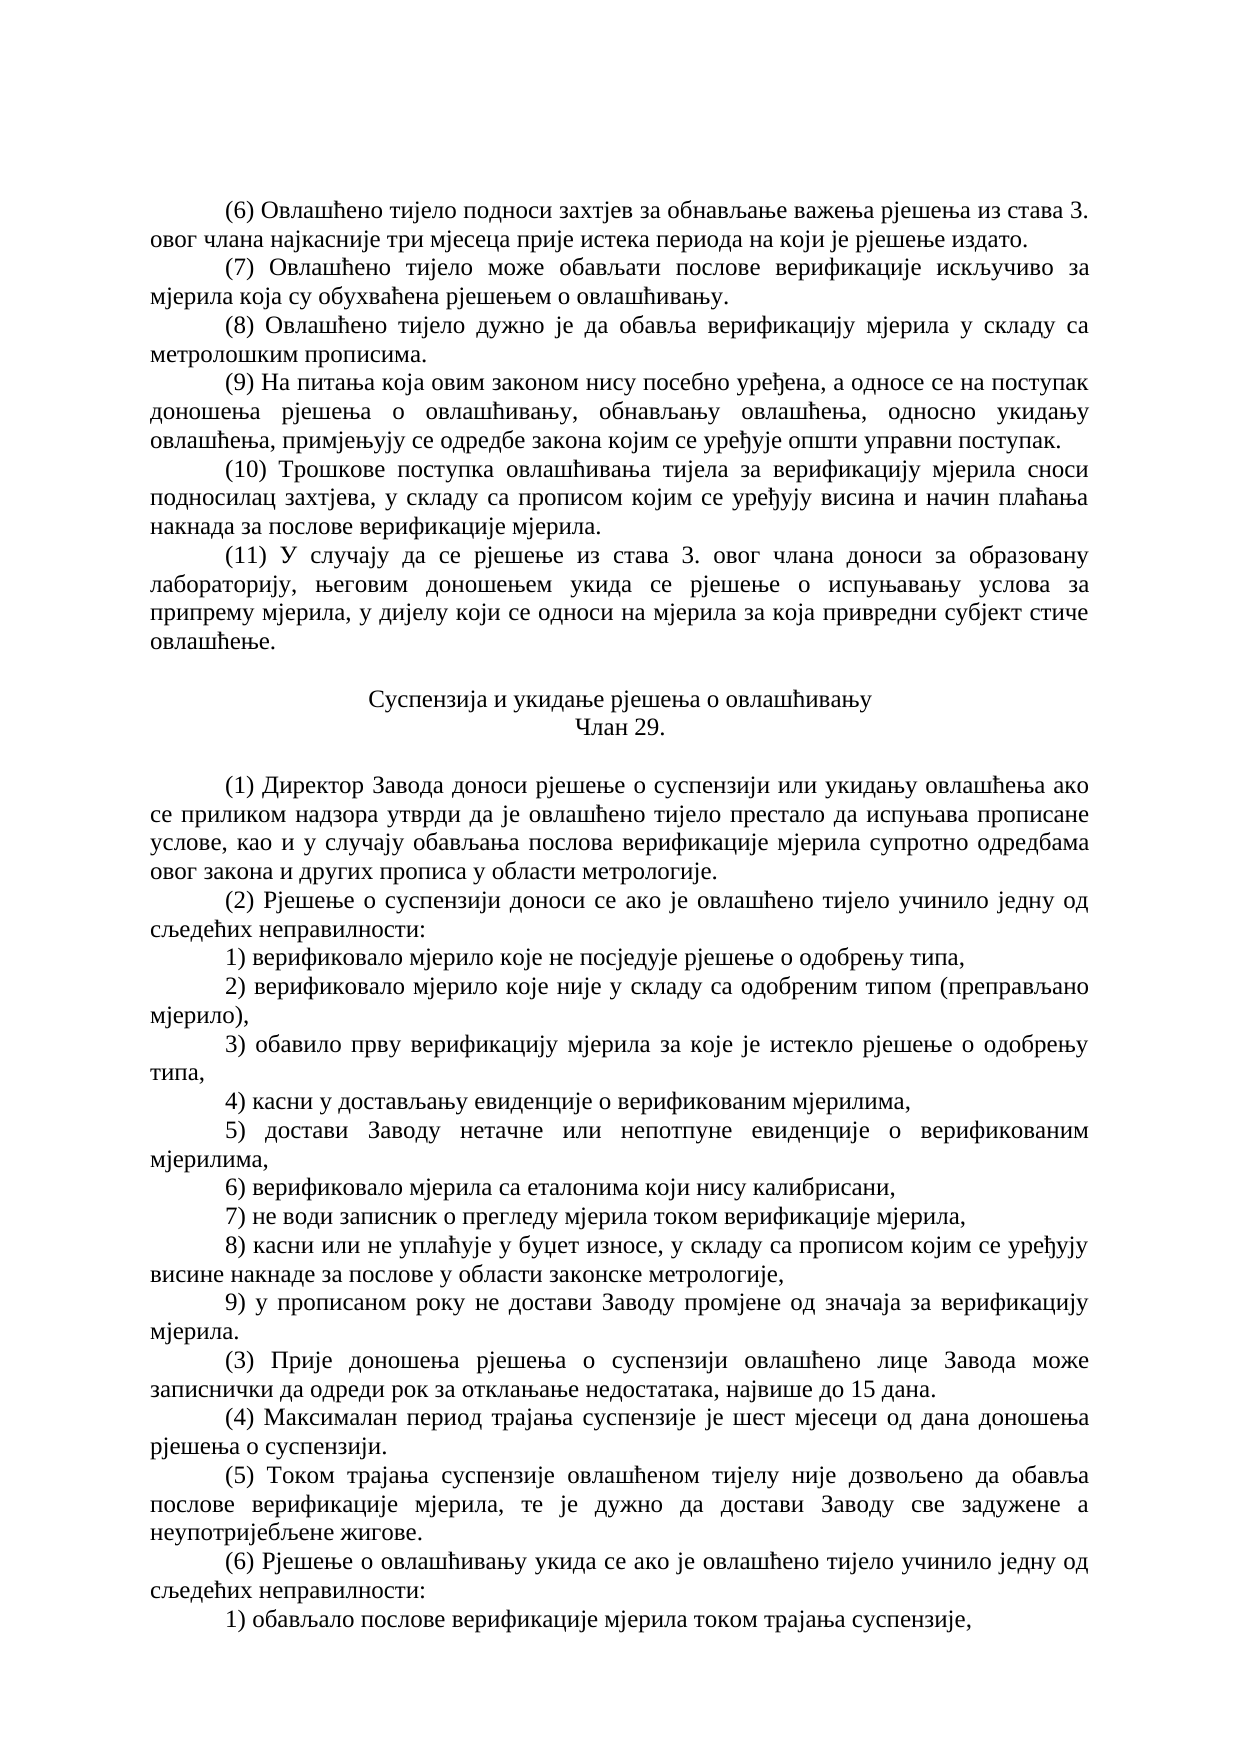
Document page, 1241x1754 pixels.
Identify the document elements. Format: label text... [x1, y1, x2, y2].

text (6) Рјешење о овлашћивању укида се ако је овлашћено тијело учинило једну од сљедећих неправилности: [150, 1546, 1090, 1604]
text 1) обављало послове верификације мјерила током трајања суспензије, [150, 1604, 1090, 1632]
text (8) Овлашћено тијело дужно је да обавља верификацију мјерила у складу са метролошким прописима. [150, 310, 1090, 367]
text 7) не води записник о прегледу мјерила током верификације мјерила, [150, 1201, 1090, 1230]
text 6) верификовало мјерила са еталонима који нису калибрисани, [150, 1172, 1090, 1201]
text (9) На питања која овим законом нису посебно уређена, а односе се на поступак доношења рјешења о овлашћивању, обнављању овлашћења, односно укидању овлашћења, примјењују се одредбе закона којим се уређује општи управни поступак. [150, 367, 1090, 454]
text (10) Трошкове поступка овлашћивања тијела за верификацију мјерила сноси подносилац захтјева, у складу са прописом којим се уређују висина и начин плаћања накнада за послове верификације мјерила. [150, 454, 1090, 540]
text 4) касни у достављању евиденције о верификованим мјерилима, [150, 1086, 1090, 1115]
text 2) верификовало мјерило које није у складу са одобреним типом (преправљано мјерило), [150, 971, 1090, 1029]
text 8) касни или не уплаћује у буџет износе, у складу са прописом којим се уређују висине накнаде за послове у области законске метрологије, [150, 1230, 1090, 1287]
text (1) Директор Завода доноси рјешење о суспензији или укидању овлашћења ако се приликом надзора утврди да је овлашћено тијело престало да испуњава прописане услове, као и у случају обављања послова верификације мјерила супротно одредбама овог закона и других прописа у области метрологије. [150, 770, 1090, 885]
text 9) у прописаном року не достави Заводу промјене од значаја за верификацију мјерила. [150, 1287, 1090, 1345]
text 1) верификовало мјерило које не посједује рјешење о одобрењу типа, [150, 942, 1090, 971]
text Члан 29. [150, 712, 1090, 741]
text 5) достави Заводу нетачне или непотпуне евиденције о верификованим мјерилима, [150, 1115, 1090, 1172]
text (11) У случају да се рјешење из става 3. овог члана доноси за образовану лабораторију, његовим доношењем укида се рјешење о испуњавању услова за припрему мјерила, у дијелу који се односи на мјерила за која привредни субјект стиче овлашћење. [150, 540, 1090, 655]
text (4) Максималан период трајања суспензије је шест мјесеци од дана доношења рјешења о суспензији. [150, 1402, 1090, 1460]
text Суспензија и укидање рјешења о овлашћивању [150, 684, 1090, 712]
text (5) Током трајања суспензије овлашћеном тијелу није дозвољено да обавља послове верификације мјерила, те је дужно да достави Заводу све задужене а неупотријебљене жигове. [150, 1460, 1090, 1546]
text (7) Овлашћено тијело може обављати послове верификације искључиво за мјерила која су обухваћена рјешењем о овлашћивању. [150, 252, 1090, 310]
text (6) Овлашћено тијело подноси захтјев за обнављање важења рјешења из става 3. овог члана најкасније три мјесеца прије истека периода на који је рјешење издато. [150, 195, 1090, 252]
text 3) обавило прву верификацију мјерила за које је истекло рјешење о одобрењу типа, [150, 1029, 1090, 1086]
text (3) Прије доношења рјешења о суспензији овлашћено лице Завода може записнички да одреди рок за отклањање недостатака, највише до 15 дана. [150, 1345, 1090, 1402]
text (2) Рјешење о суспензији доноси се ако је овлашћено тијело учинило једну од сљедећих неправилности: [150, 885, 1090, 942]
